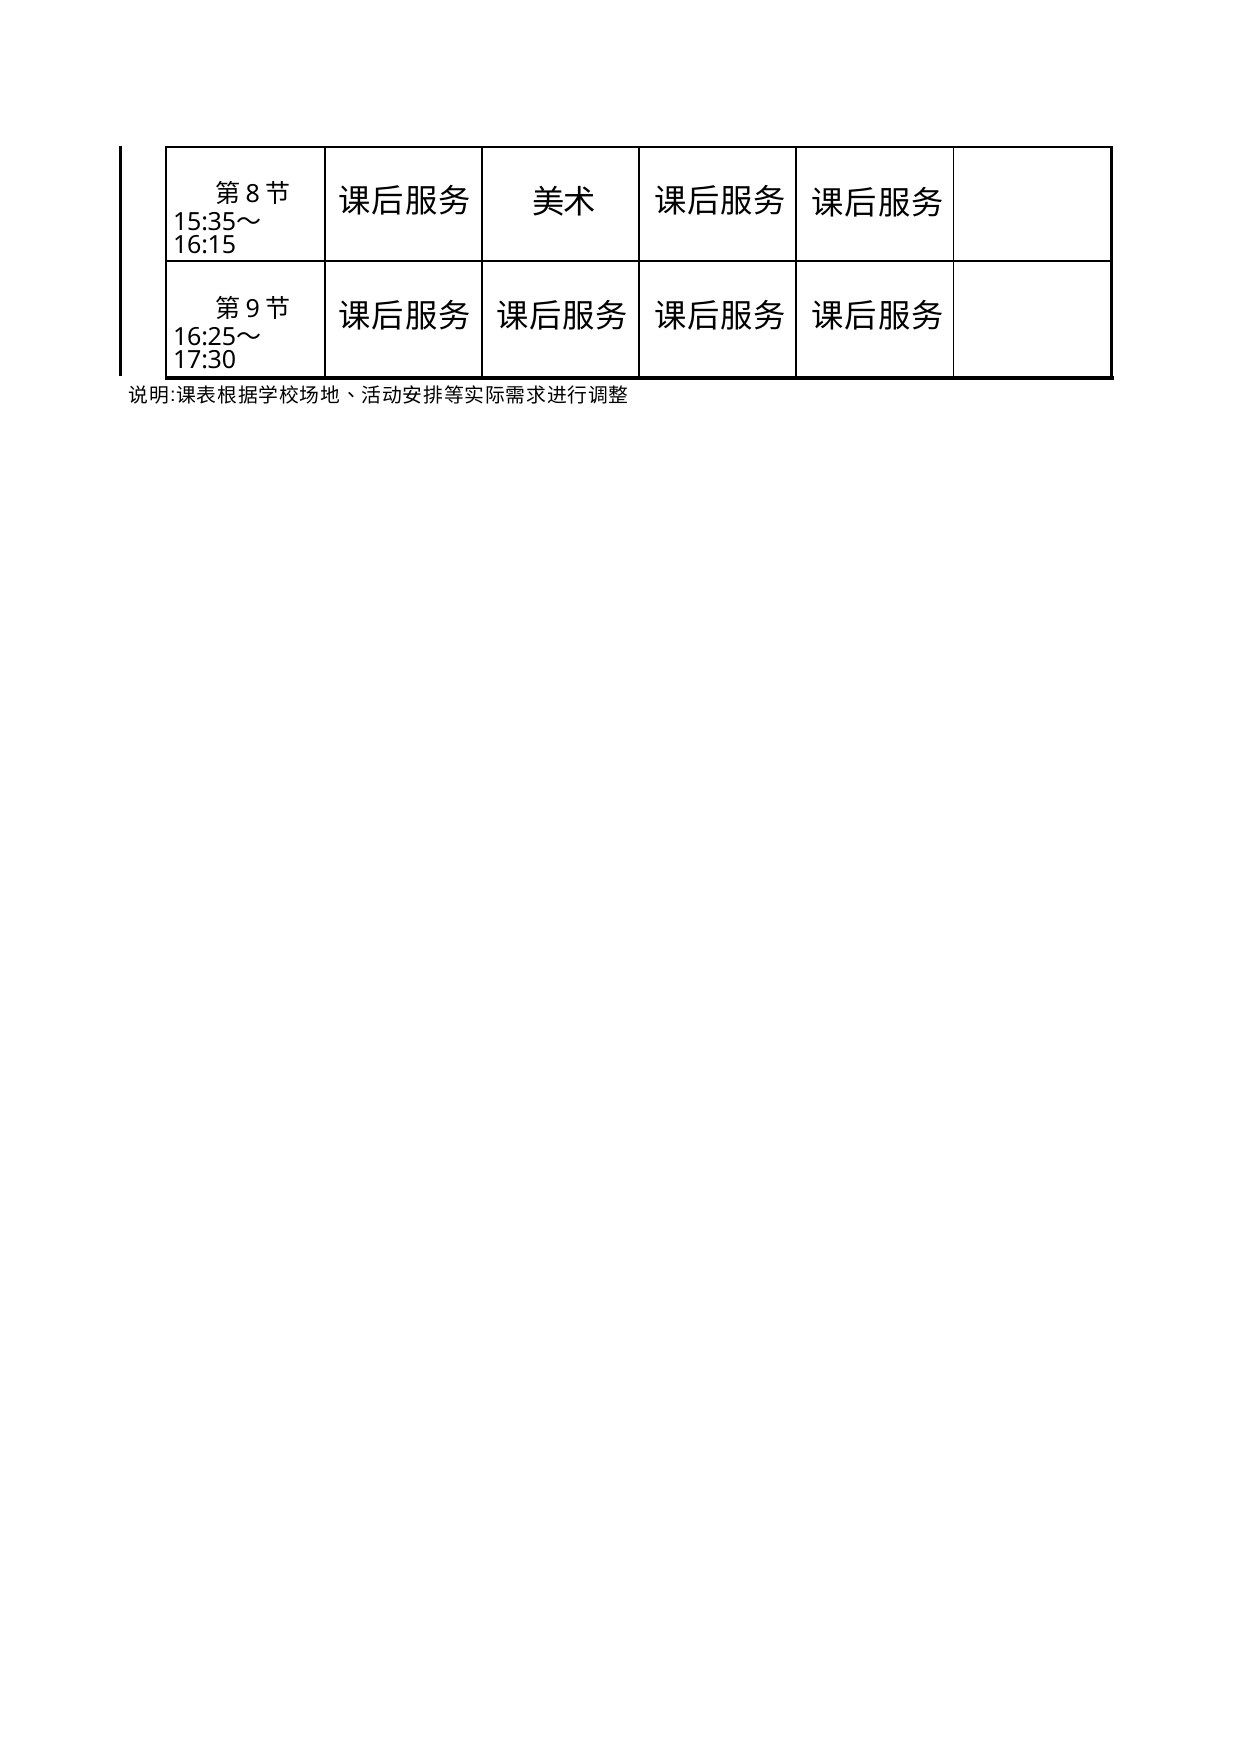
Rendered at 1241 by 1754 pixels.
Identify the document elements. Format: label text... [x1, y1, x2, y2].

table_cell [954, 262, 1110, 376]
table_cell 第9节 16:25～17:30 [167, 262, 324, 376]
table_cell 课后服务 [326, 148, 481, 260]
table_cell 课后服务 [797, 262, 953, 376]
table_cell 课后服务 [640, 262, 795, 376]
table_cell 课后服务 [797, 148, 953, 260]
text 说明:课表根据学校场地、活动安排等实际需求进行调整 [128, 382, 1116, 408]
table_cell 课后服务 [640, 148, 795, 260]
table_cell 第8节 15:35～16:15 [167, 148, 324, 260]
table_cell 课后服务 [483, 262, 638, 376]
table_cell 美术 [483, 148, 638, 260]
table_cell 课后服务 [326, 262, 481, 376]
table_cell [954, 148, 1110, 260]
